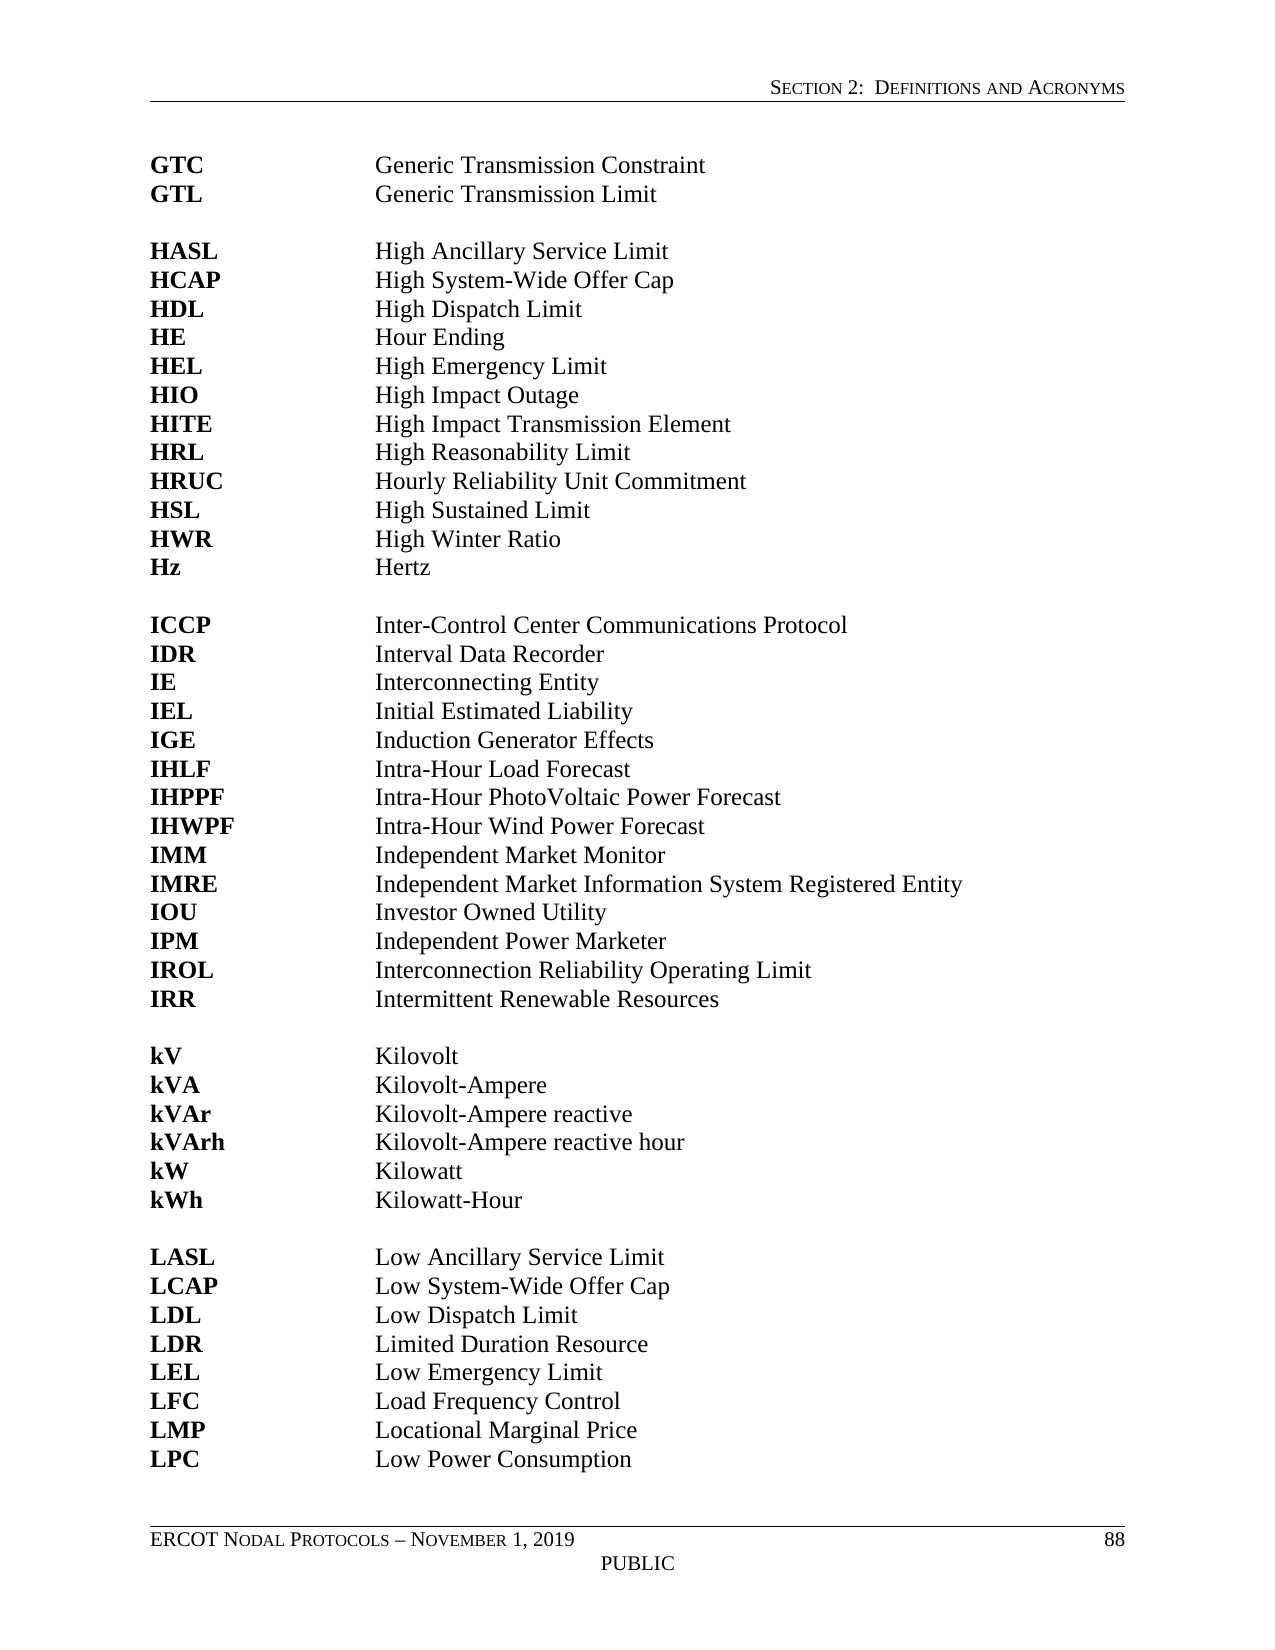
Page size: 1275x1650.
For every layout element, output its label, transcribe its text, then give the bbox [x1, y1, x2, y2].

text GTL Generic Transmission Limit [150, 179, 1125, 207]
text LMP Locational Marginal Price [150, 1415, 1125, 1444]
text HEL High Emergency Limit [150, 351, 1125, 380]
text IPM Independent Power Marketer [150, 926, 1125, 955]
text kV Kilovolt [150, 1041, 1125, 1070]
text HRL High Reasonability Limit [150, 437, 1125, 466]
text ICCP Inter-Control Center Communications Protocol [150, 610, 1125, 639]
text LPC Low Power Consumption [150, 1444, 1125, 1472]
text LASL Low Ancillary Service Limit [150, 1242, 1125, 1271]
text IOU Investor Owned Utility [150, 897, 1125, 926]
text kW Kilowatt [150, 1156, 1125, 1185]
text HE Hour Ending [150, 322, 1125, 351]
text kVA Kilovolt-Ampere [150, 1070, 1125, 1099]
text HDL High Dispatch Limit [150, 294, 1125, 322]
text LFC Load Frequency Control [150, 1386, 1125, 1415]
text LDR Limited Duration Resource [150, 1329, 1125, 1357]
text LEL Low Emergency Limit [150, 1357, 1125, 1386]
text GTC Generic Transmission Constraint [150, 150, 1125, 179]
text HASL High Ancillary Service Limit [150, 236, 1125, 265]
text Hz Hertz [150, 552, 1125, 581]
text IRR Intermittent Renewable Resources [150, 984, 1125, 1012]
text IROL Interconnection Reliability Operating Limit [150, 955, 1125, 984]
text IHLF Intra-Hour Load Forecast [150, 754, 1125, 782]
text LDL Low Dispatch Limit [150, 1300, 1125, 1329]
text kVArh Kilovolt-Ampere reactive hour [150, 1127, 1125, 1156]
text kWh Kilowatt-Hour [150, 1185, 1125, 1214]
text IMRE Independent Market Information System Registered Entity [150, 869, 1125, 897]
text kVAr Kilovolt-Ampere reactive [150, 1099, 1125, 1127]
text IMM Independent Market Monitor [150, 840, 1125, 869]
text HCAP High System-Wide Offer Cap [150, 265, 1125, 294]
text IDR Interval Data Recorder [150, 639, 1125, 667]
text HITE High Impact Transmission Element [150, 409, 1125, 437]
text HRUC Hourly Reliability Unit Commitment [150, 466, 1125, 495]
text HIO High Impact Outage [150, 380, 1125, 409]
text HSL High Sustained Limit [150, 495, 1125, 524]
text IEL Initial Estimated Liability [150, 696, 1125, 725]
text IHWPF Intra-Hour Wind Power Forecast [150, 811, 1125, 840]
text LCAP Low System-Wide Offer Cap [150, 1271, 1125, 1300]
text IGE Induction Generator Effects [150, 725, 1125, 754]
text HWR High Winter Ratio [150, 524, 1125, 552]
text IE Interconnecting Entity [150, 667, 1125, 696]
text IHPPF Intra-Hour PhotoVoltaic Power Forecast [150, 782, 1125, 811]
